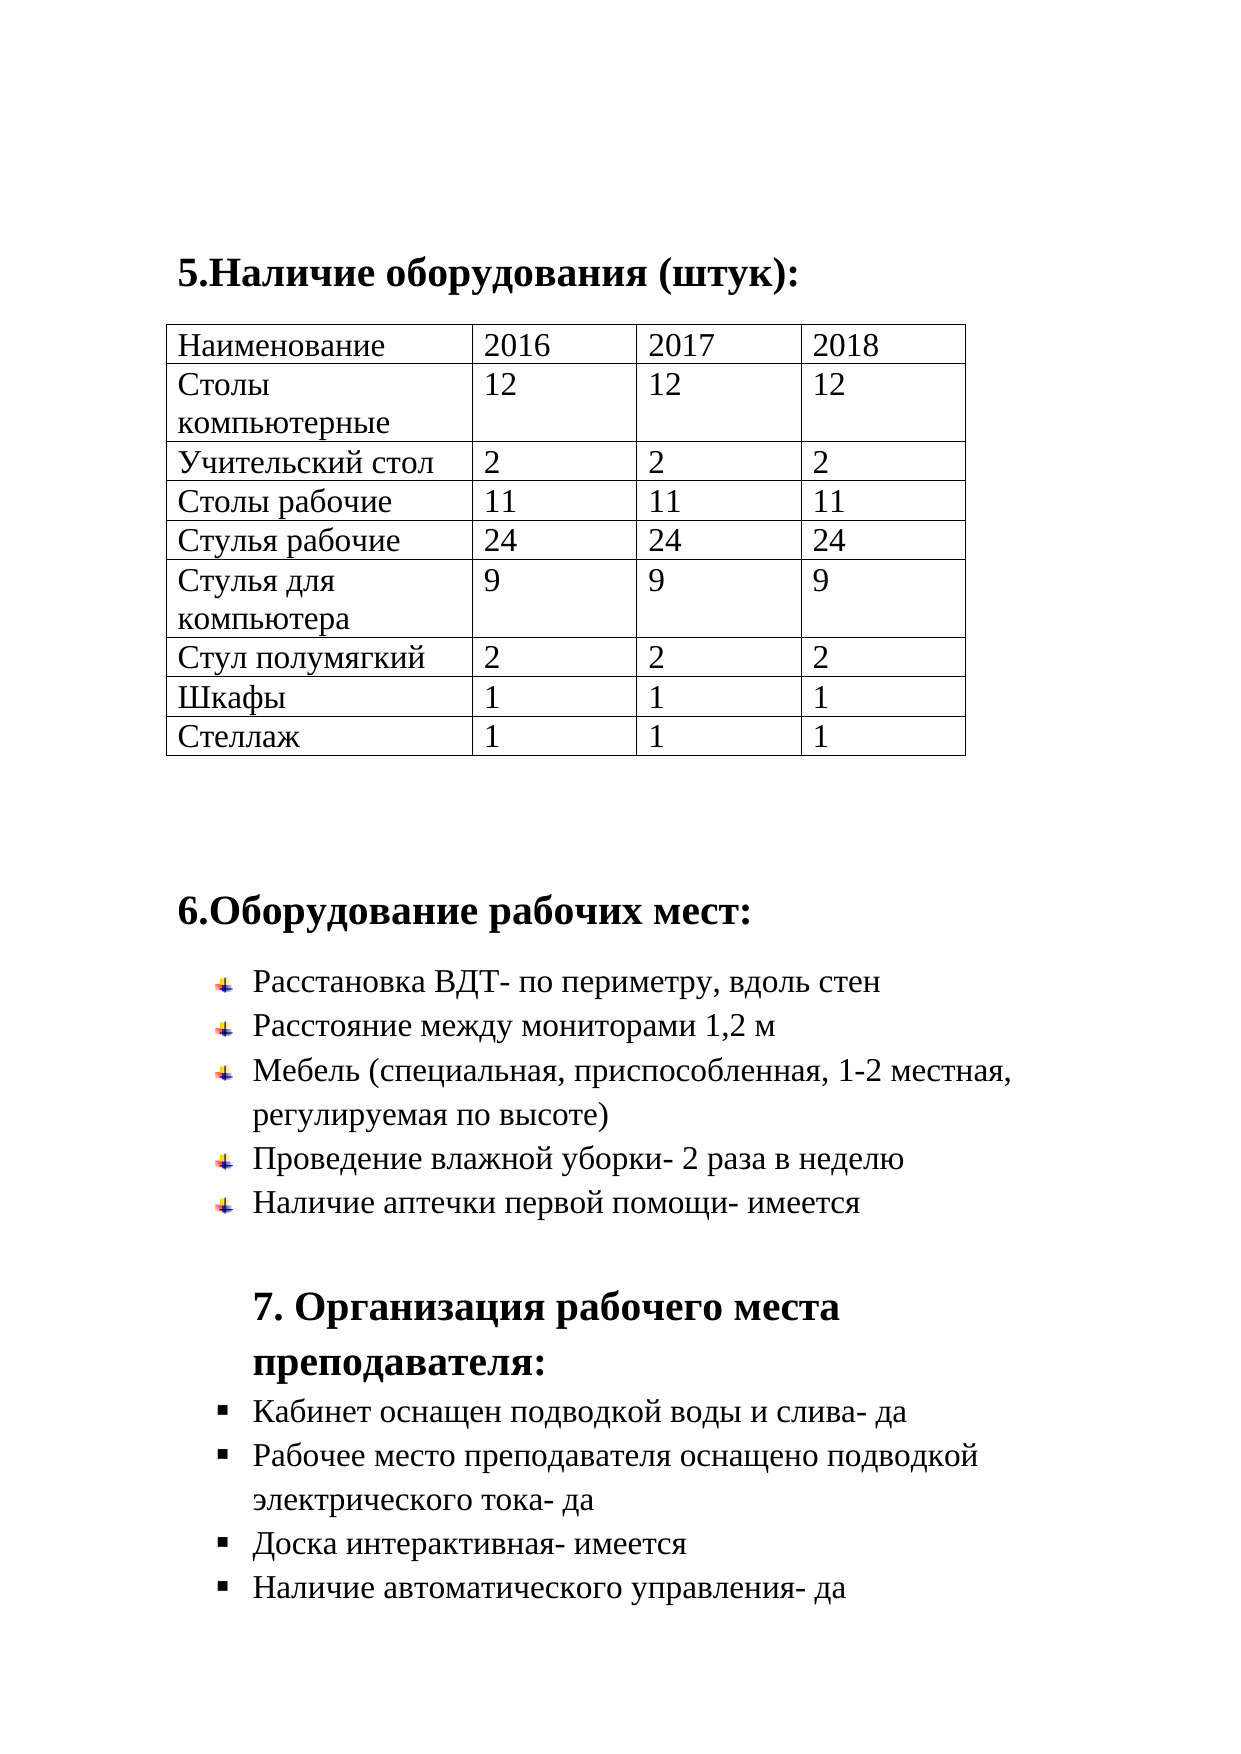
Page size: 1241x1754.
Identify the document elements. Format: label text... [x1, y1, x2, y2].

table_cell 2 [473, 638, 636, 676]
table_cell 2 [637, 442, 801, 480]
table_cell 1 [637, 677, 801, 716]
table_cell 24 [473, 521, 636, 559]
text 6.Оборудование рабочих мест: [177, 886, 1122, 934]
table_cell 11 [473, 481, 636, 520]
picture [215, 1020, 233, 1037]
list Расстояние между мониторами 1,2 м [215, 1006, 1122, 1044]
table_cell 2 [802, 638, 965, 676]
table_cell 11 [637, 481, 801, 520]
table_cell Столы рабочие [167, 481, 472, 520]
list Кабинет оснащен подводкой воды и слива- да [215, 1391, 1122, 1430]
table_cell 2 [637, 638, 801, 676]
table_cell Учительский стол [167, 442, 472, 480]
table_cell Стул полумягкий [167, 638, 472, 676]
table_cell 9 [637, 560, 801, 637]
picture [215, 1196, 233, 1214]
list Рабочее место преподавателя оснащено подводкой электрического тока- да [215, 1435, 1122, 1518]
list Расстановка ВДТ- по периметру, вдоль стен [215, 962, 1122, 1000]
table_cell 1 [473, 677, 636, 716]
table_cell Стеллаж [167, 717, 472, 755]
table_header Наименование [167, 325, 472, 363]
list Доска интерактивная- имеется [215, 1523, 1122, 1562]
text 5.Наличие оборудования (штук): [177, 248, 1122, 296]
table_cell 11 [802, 481, 965, 520]
table_header 2016 [473, 325, 636, 363]
table_cell 9 [802, 560, 965, 637]
table_cell 9 [473, 560, 636, 637]
table_cell 1 [802, 717, 965, 755]
table_cell 24 [637, 521, 801, 559]
list 7. Организация рабочего места преподавателя: [252, 1281, 1122, 1384]
table_cell Шкафы [167, 677, 472, 716]
list Наличие аптечки первой помощи- имеется [215, 1182, 1122, 1220]
picture [215, 1064, 233, 1081]
list Наличие автоматического управления- да [215, 1568, 1122, 1606]
table_cell 2 [802, 442, 965, 480]
table_header 2017 [637, 325, 801, 363]
list Проведение влажной уборки- 2 раза в неделю [215, 1138, 1122, 1176]
picture [215, 976, 233, 993]
table_header 2018 [802, 325, 965, 363]
table_cell 12 [473, 364, 636, 441]
table_cell 12 [802, 364, 965, 441]
picture [215, 1152, 233, 1170]
table_cell Стулья рабочие [167, 521, 472, 559]
list Мебель (специальная, приспособленная, 1-2 местная, регулируемая по высоте) [215, 1050, 1122, 1132]
table_cell Столы компьютерные [167, 364, 472, 441]
table_cell 1 [473, 717, 636, 755]
table_cell 12 [637, 364, 801, 441]
table_cell 2 [473, 442, 636, 480]
table_cell 24 [802, 521, 965, 559]
table_cell 1 [637, 717, 801, 755]
table_cell 1 [802, 677, 965, 716]
table_cell Стулья для компьютера [167, 560, 472, 637]
